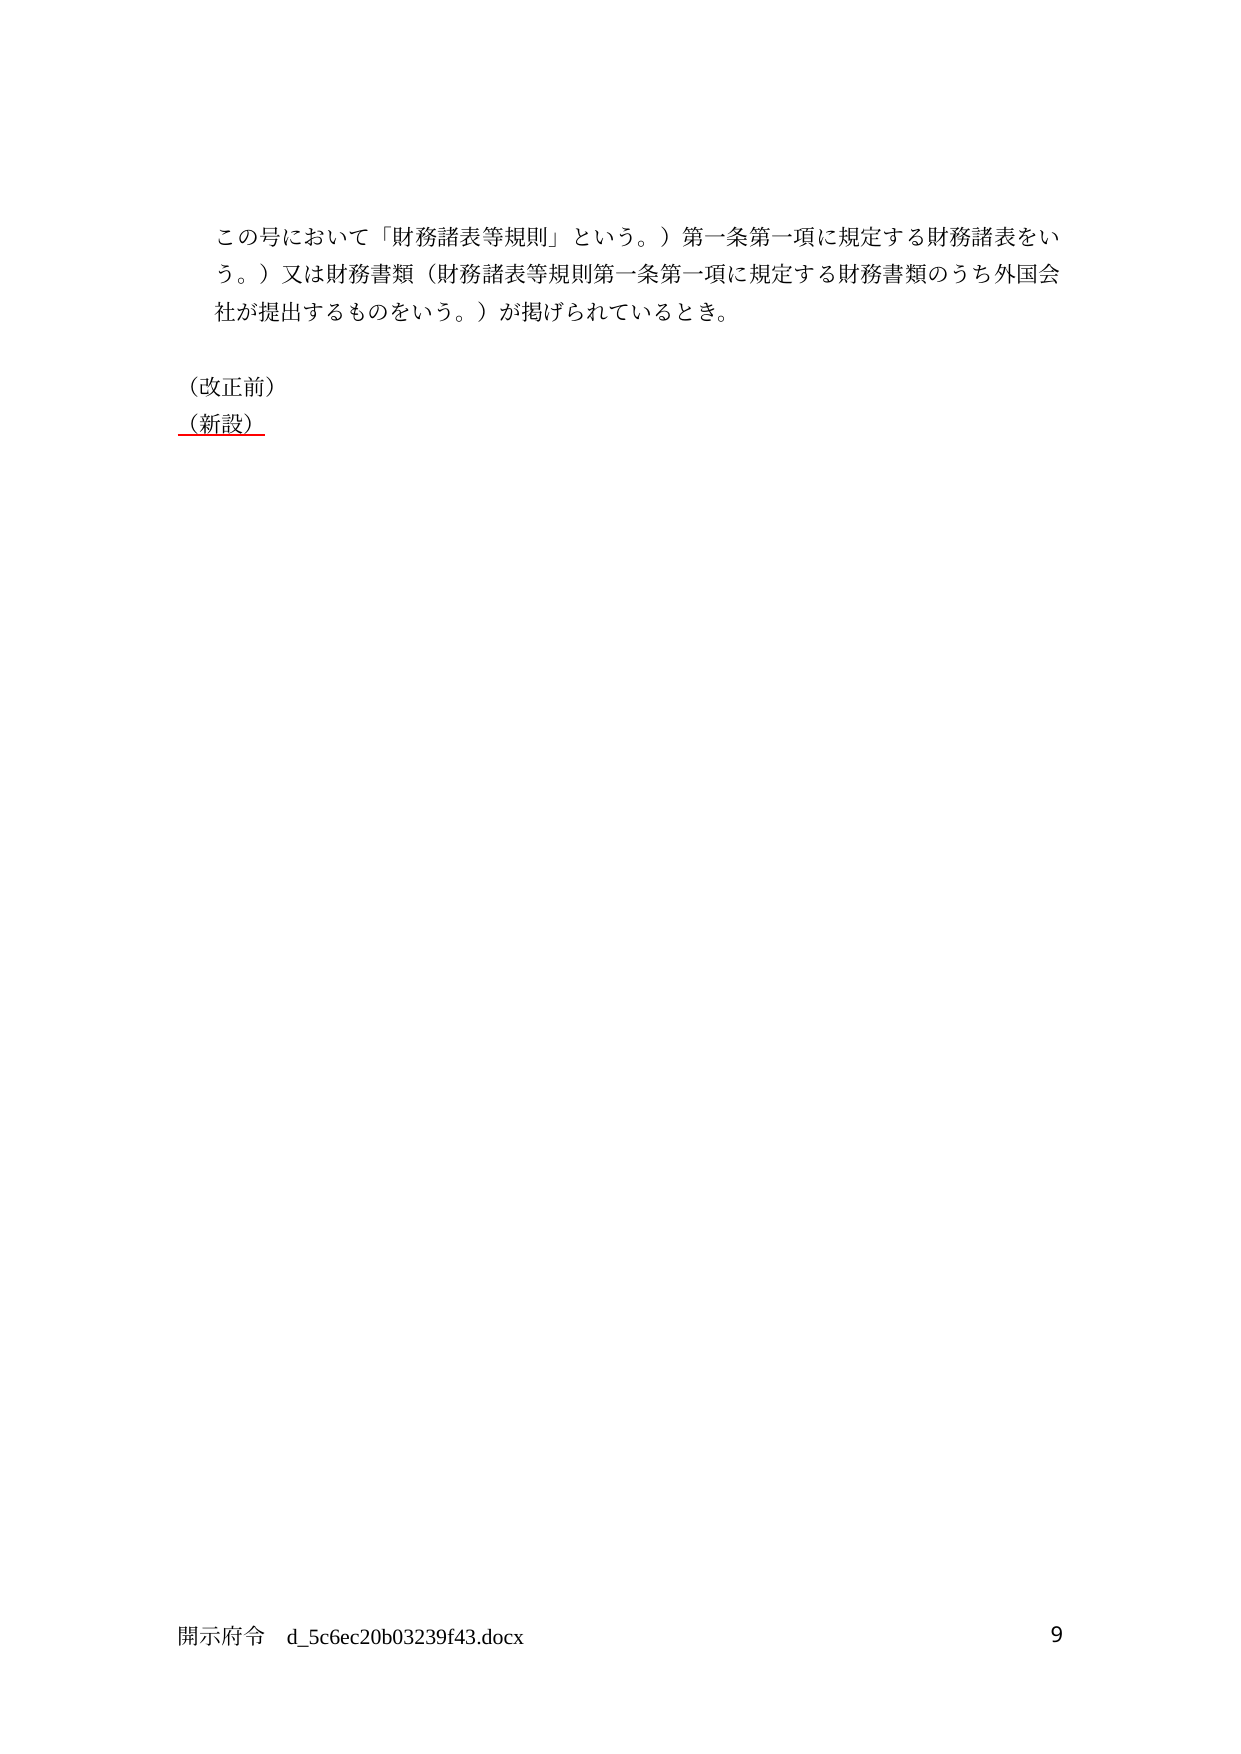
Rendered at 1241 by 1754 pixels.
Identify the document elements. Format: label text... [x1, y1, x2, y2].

text （改正前） [177, 367, 1063, 404]
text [196, 217, 1063, 329]
text （新設） [177, 404, 1063, 442]
